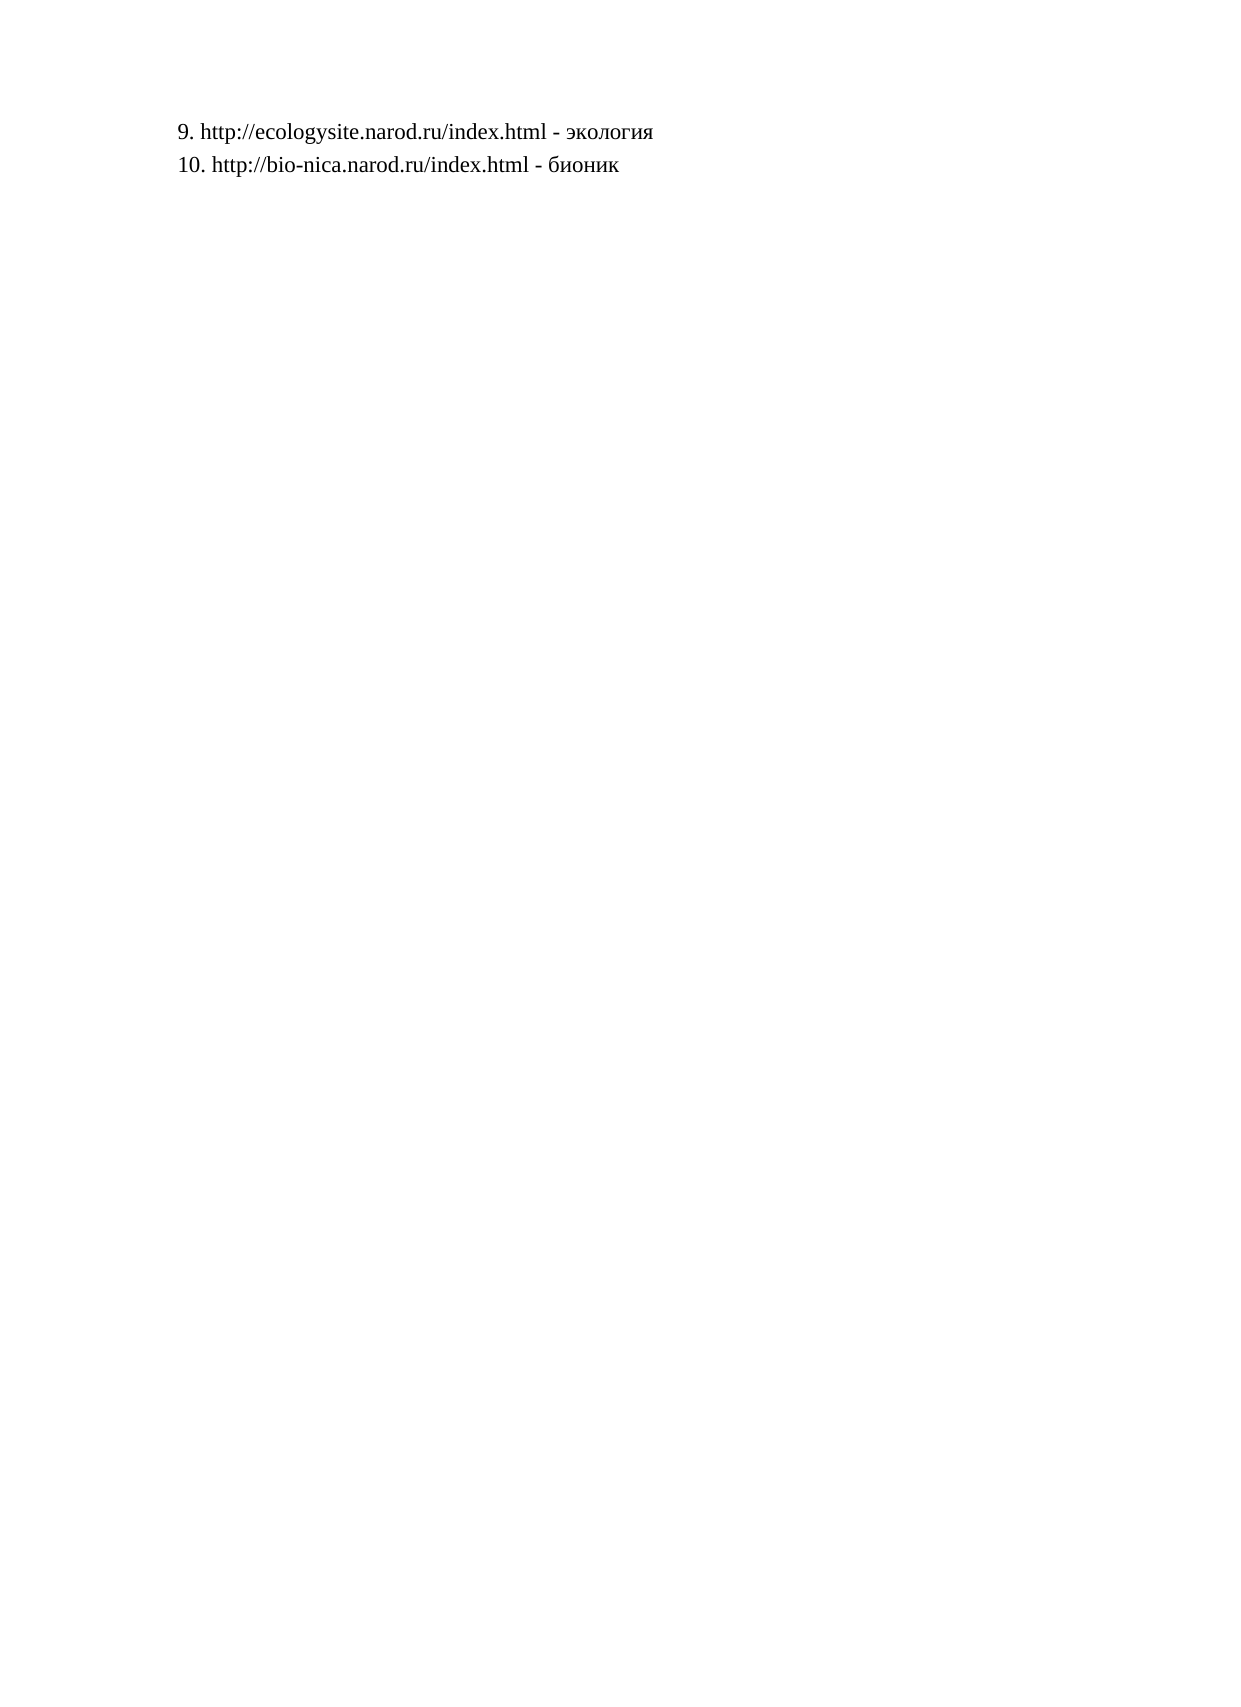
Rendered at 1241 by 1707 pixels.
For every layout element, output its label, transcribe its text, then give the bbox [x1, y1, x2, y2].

text 10. http://bio-nica.narod.ru/index.html - бионик [177, 151, 1152, 177]
text 9. http://ecologysite.narod.ru/index.html - экология [177, 118, 1152, 144]
